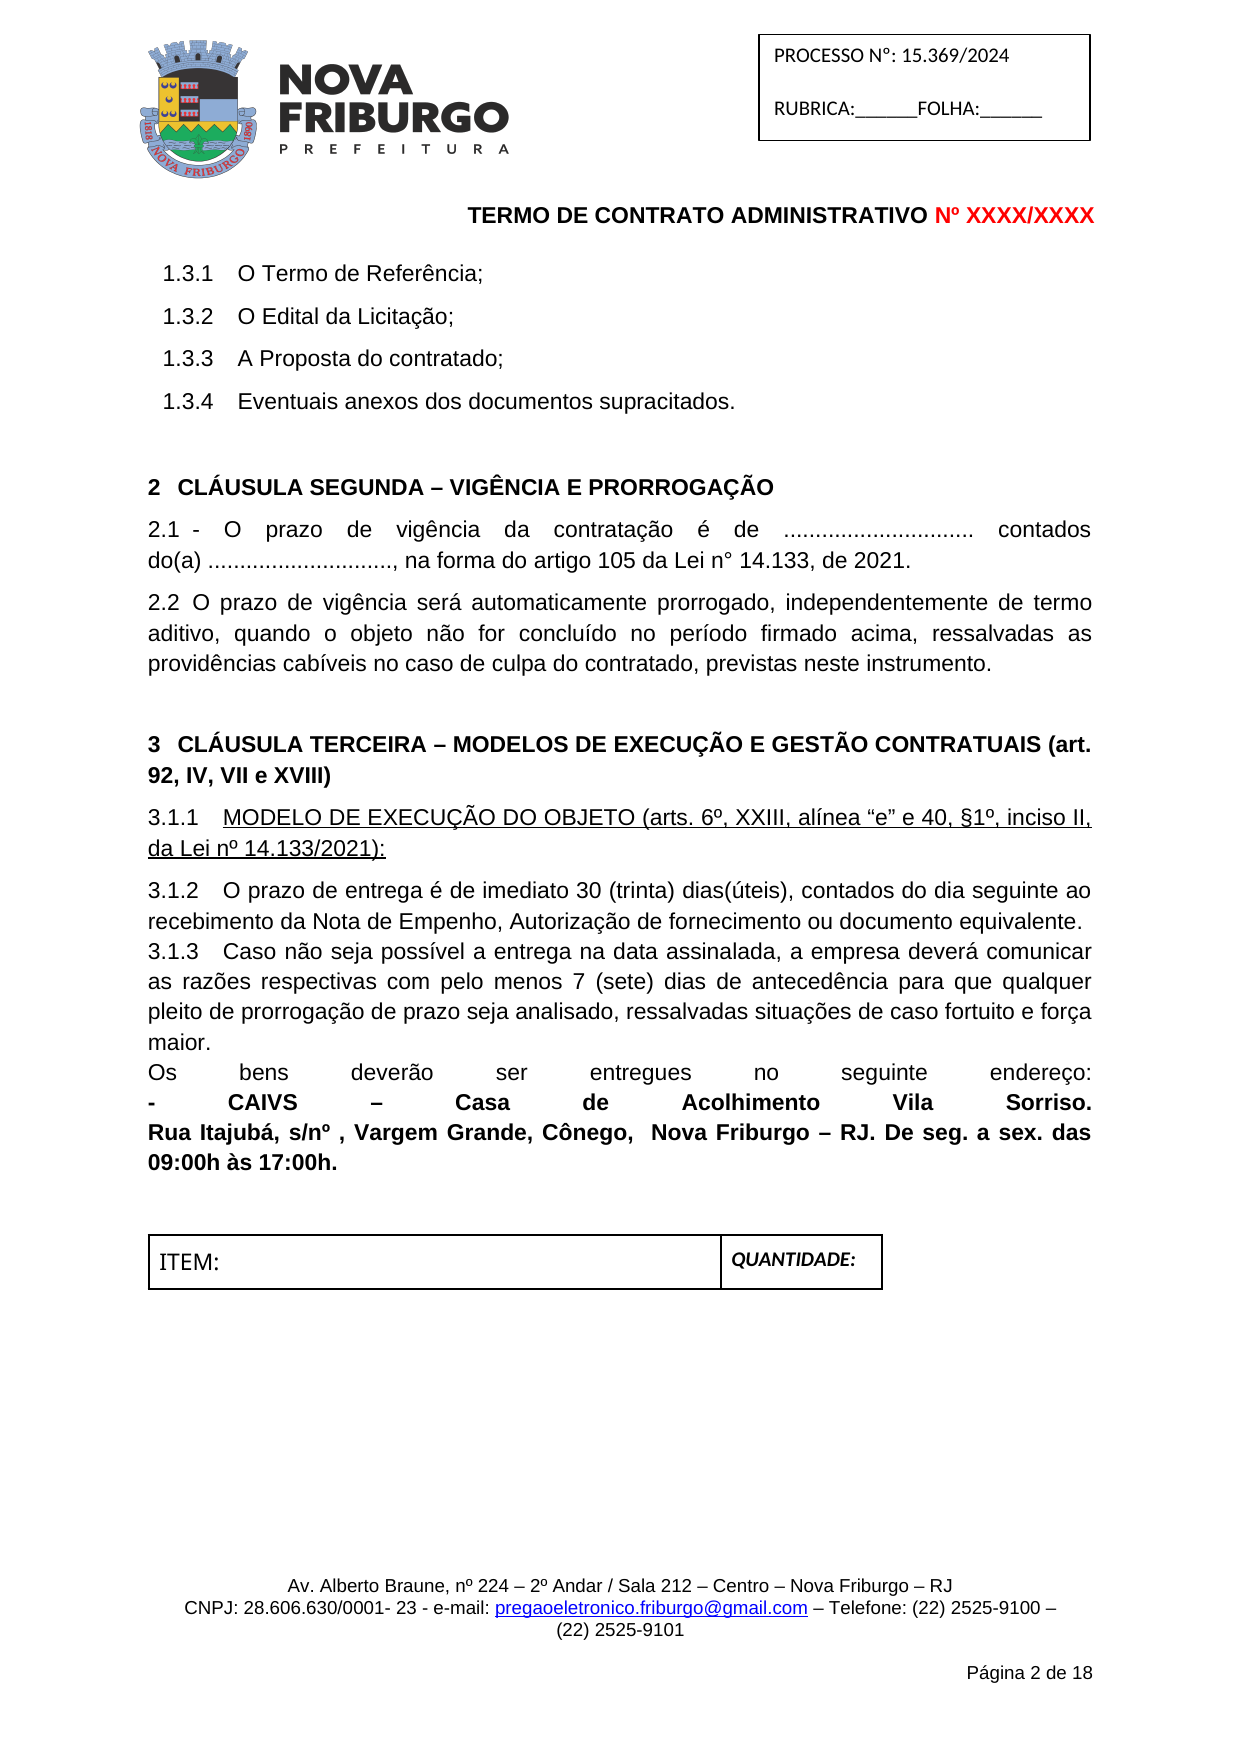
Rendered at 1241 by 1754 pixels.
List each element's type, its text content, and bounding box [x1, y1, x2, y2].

list O prazo de entrega é de imediato 30 (trinta) dias(úteis), contados do dia seguinte ao recebimento da Nota de Empenho, Autorização de fornecimento ou documento equivalente. [148, 877, 1092, 934]
list CLÁUSULA SEGUNDA – VIGÊNCIA E PRORROGAÇÃO [148, 474, 1092, 500]
list CLÁUSULA TERCEIRA – MODELOS DE EXECUÇÃO E GESTÃO CONTRATUAIS (art. 92, IV, VII e XVIII) [148, 731, 1092, 788]
list O Termo de Referência; [162, 260, 1092, 286]
list O prazo de vigência será automaticamente prorrogado, independentemente de termo aditivo, quando o objeto não for concluído no período firmado acima, ressalvadas as providências cabíveis no caso de culpa do contratado, previstas neste instrumento. [148, 589, 1092, 676]
picture [126, 34, 523, 180]
list - O prazo de vigência da contratação é de .............................. contados do(a) ............................., na forma do artigo 105 da Lei n° 14.133, de 2021. [148, 516, 1092, 573]
list A Proposta do contratado; [162, 345, 1092, 372]
list MODELO DE EXECUÇÃO DO OBJETO (arts. 6º, XXIII, alínea “e” e 40, §1º, inciso II, da Lei nº 14.133/2021): [148, 804, 1092, 861]
list O Edital da Licitação; [162, 303, 1092, 329]
list Eventuais anexos dos documentos supracitados. [162, 388, 1092, 414]
list Caso não seja possível a entrega na data assinalada, a empresa deverá comunicar as razões respectivas com pelo menos 7 (sete) dias de antecedência para que qualquer pleito de prorrogação de prazo seja analisado, ressalvadas situações de caso fortuito e força maior. Os bens deverão ser entregues no seguinte endereço: - CAIVS – Casa de Acolhimento Vila Sorriso. Rua Itajubá, s/nº , Vargem Grande, Cônego, Nova Friburgo – RJ. De seg. a sex. das 09:00h às 17:00h. [148, 938, 1092, 1176]
